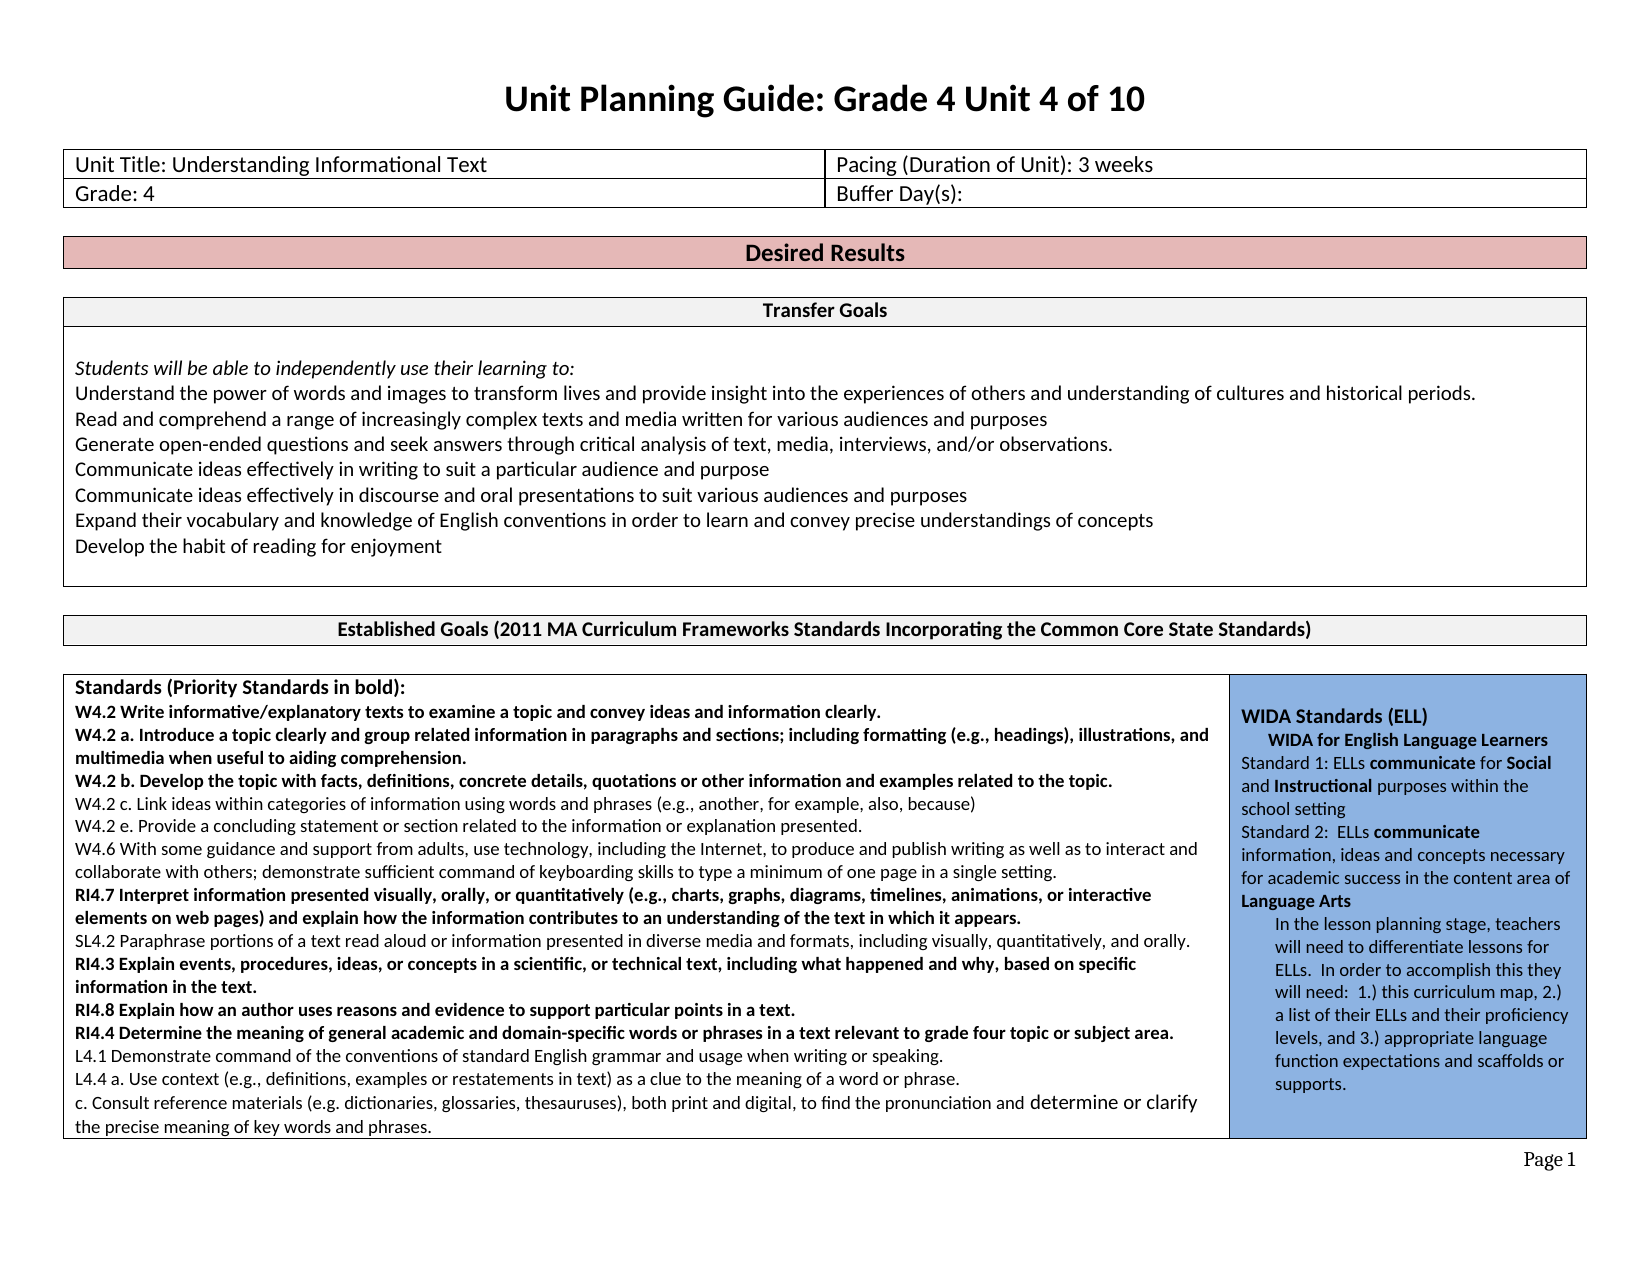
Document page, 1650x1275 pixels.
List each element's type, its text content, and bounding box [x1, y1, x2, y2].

table_header Unit Title: Understanding Informational Text [64, 150, 824, 178]
table_header Transfer Goals [64, 298, 1586, 326]
table_cell Students will be able to independently use their learning to: Understand the power of words and images to transform lives and provide insight into the experiences of others and understanding of cultures and historical periods. Read and comprehend a range of increasingly complex texts and media written for various audiences and purposes Generate open-ended questions and seek answers through critical analysis of text, media, interviews, and/or observations. Communicate ideas effectively in writing to suit a particular audience and purpose Communicate ideas effectively in discourse and oral presentations to suit various audiences and purposes Expand their vocabulary and knowledge of English conventions in order to learn and convey precise understandings of concepts Develop the habit of reading for enjoyment [64, 327, 1586, 586]
table_header Desired Results [64, 237, 1586, 268]
table_header Pacing (Duration of Unit): 3 weeks [826, 150, 1586, 178]
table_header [64, 675, 1229, 1138]
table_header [1230, 675, 1586, 1138]
text Unit Planning Guide: Grade 4 Unit 4 of 10 [75, 75, 1575, 121]
table_cell Buffer Day(s): [826, 179, 1586, 207]
table_cell Grade: 4 [64, 179, 824, 207]
table_header Established Goals (2011 MA Curriculum Frameworks Standards Incorporating the Common Core State Standards) [64, 616, 1586, 644]
